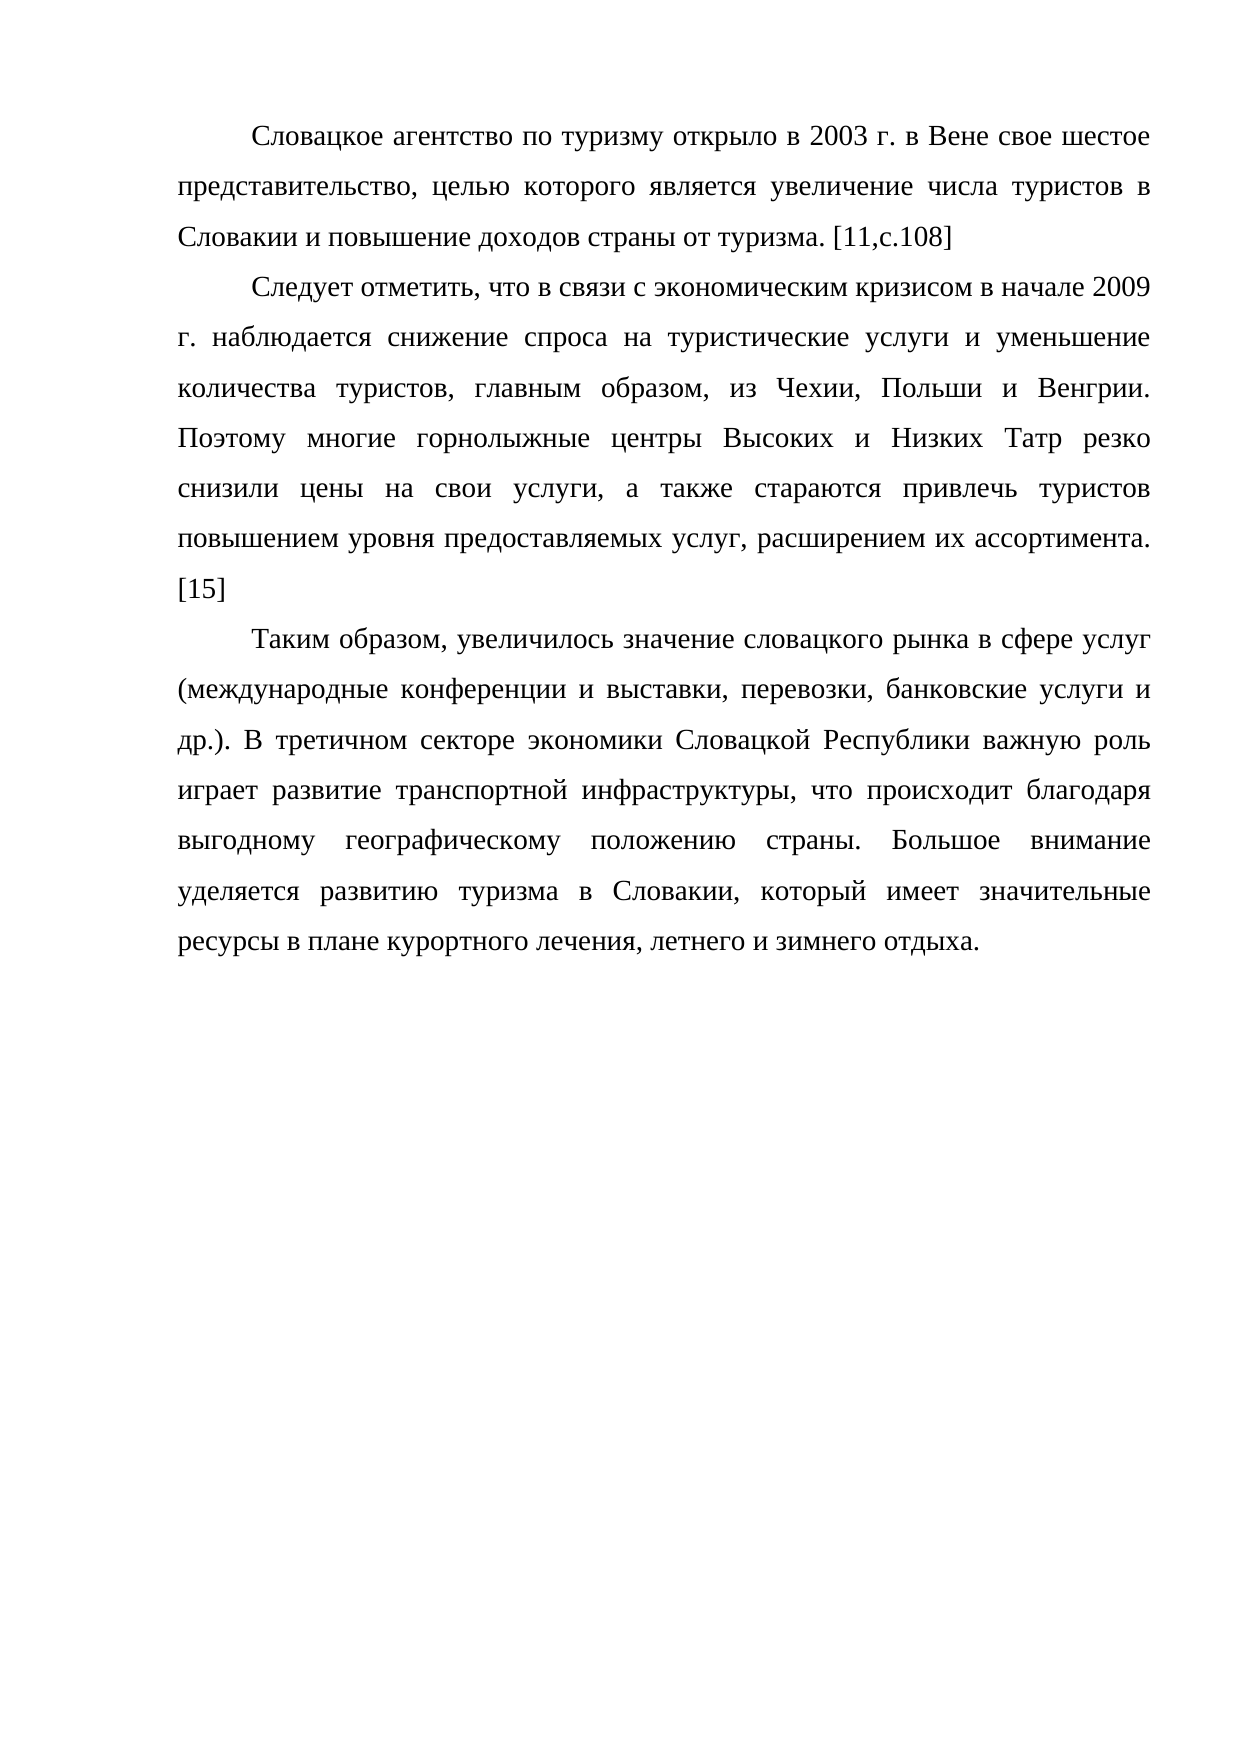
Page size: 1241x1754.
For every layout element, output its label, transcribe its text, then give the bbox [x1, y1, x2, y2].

text Таким образом, увеличилось значение словацкого рынка в сфере услуг (международные конференции и выставки, перевозки, банковские услуги и др.). В третичном секторе экономики Словацкой Республики важную роль играет развитие транспортной инфраструктуры, что происходит благодаря выгодному географическому положению страны. Большое внимание уделяется развитию туризма в Словакии, который имеет значительные ресурсы в плане курортного лечения, летнего и зимнего отдыха. [177, 621, 1152, 957]
text Следует отметить, что в связи с экономическим кризисом в начале 2009 г. наблюдается снижение спроса на туристические услуги и уменьшение количества туристов, главным образом, из Чехии, Польши и Венгрии. Поэтому многие горнолыжные центры Высоких и Низких Татр резко снизили цены на свои услуги, а также стараются привлечь туристов повышением уровня предоставляемых услуг, расширением их ассортимента. [15] [177, 269, 1152, 604]
text Словацкое агентство по туризму открыло в 2003 г. в Вене свое шестое представительство, целью которого является увеличение числа туристов в Словакии и повышение доходов страны от туризма. [11,с.108] [177, 118, 1152, 252]
